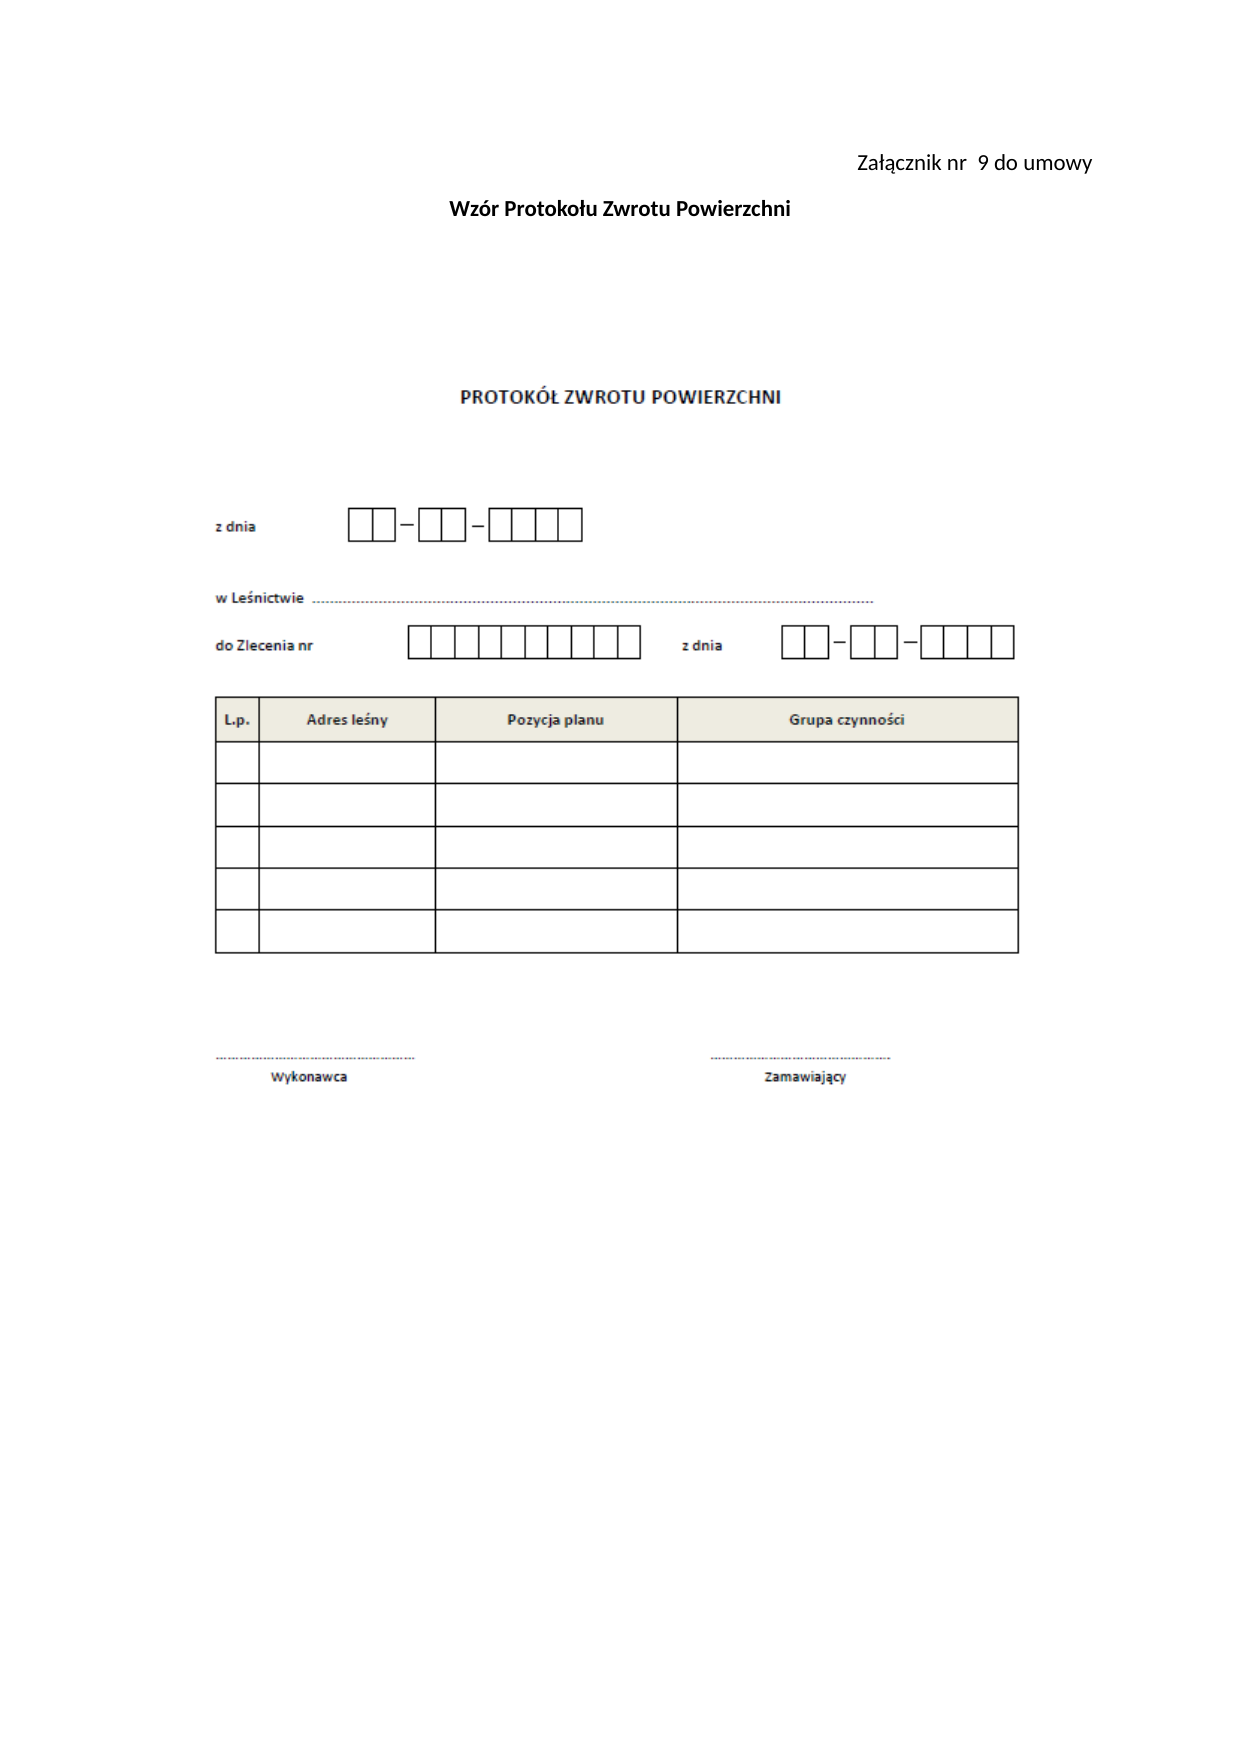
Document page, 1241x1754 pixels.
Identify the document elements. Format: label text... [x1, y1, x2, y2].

text Wzór Protokołu Zwrotu Powierzchni [148, 194, 1093, 222]
text Załącznik nr 9 do umowy [148, 148, 1093, 176]
